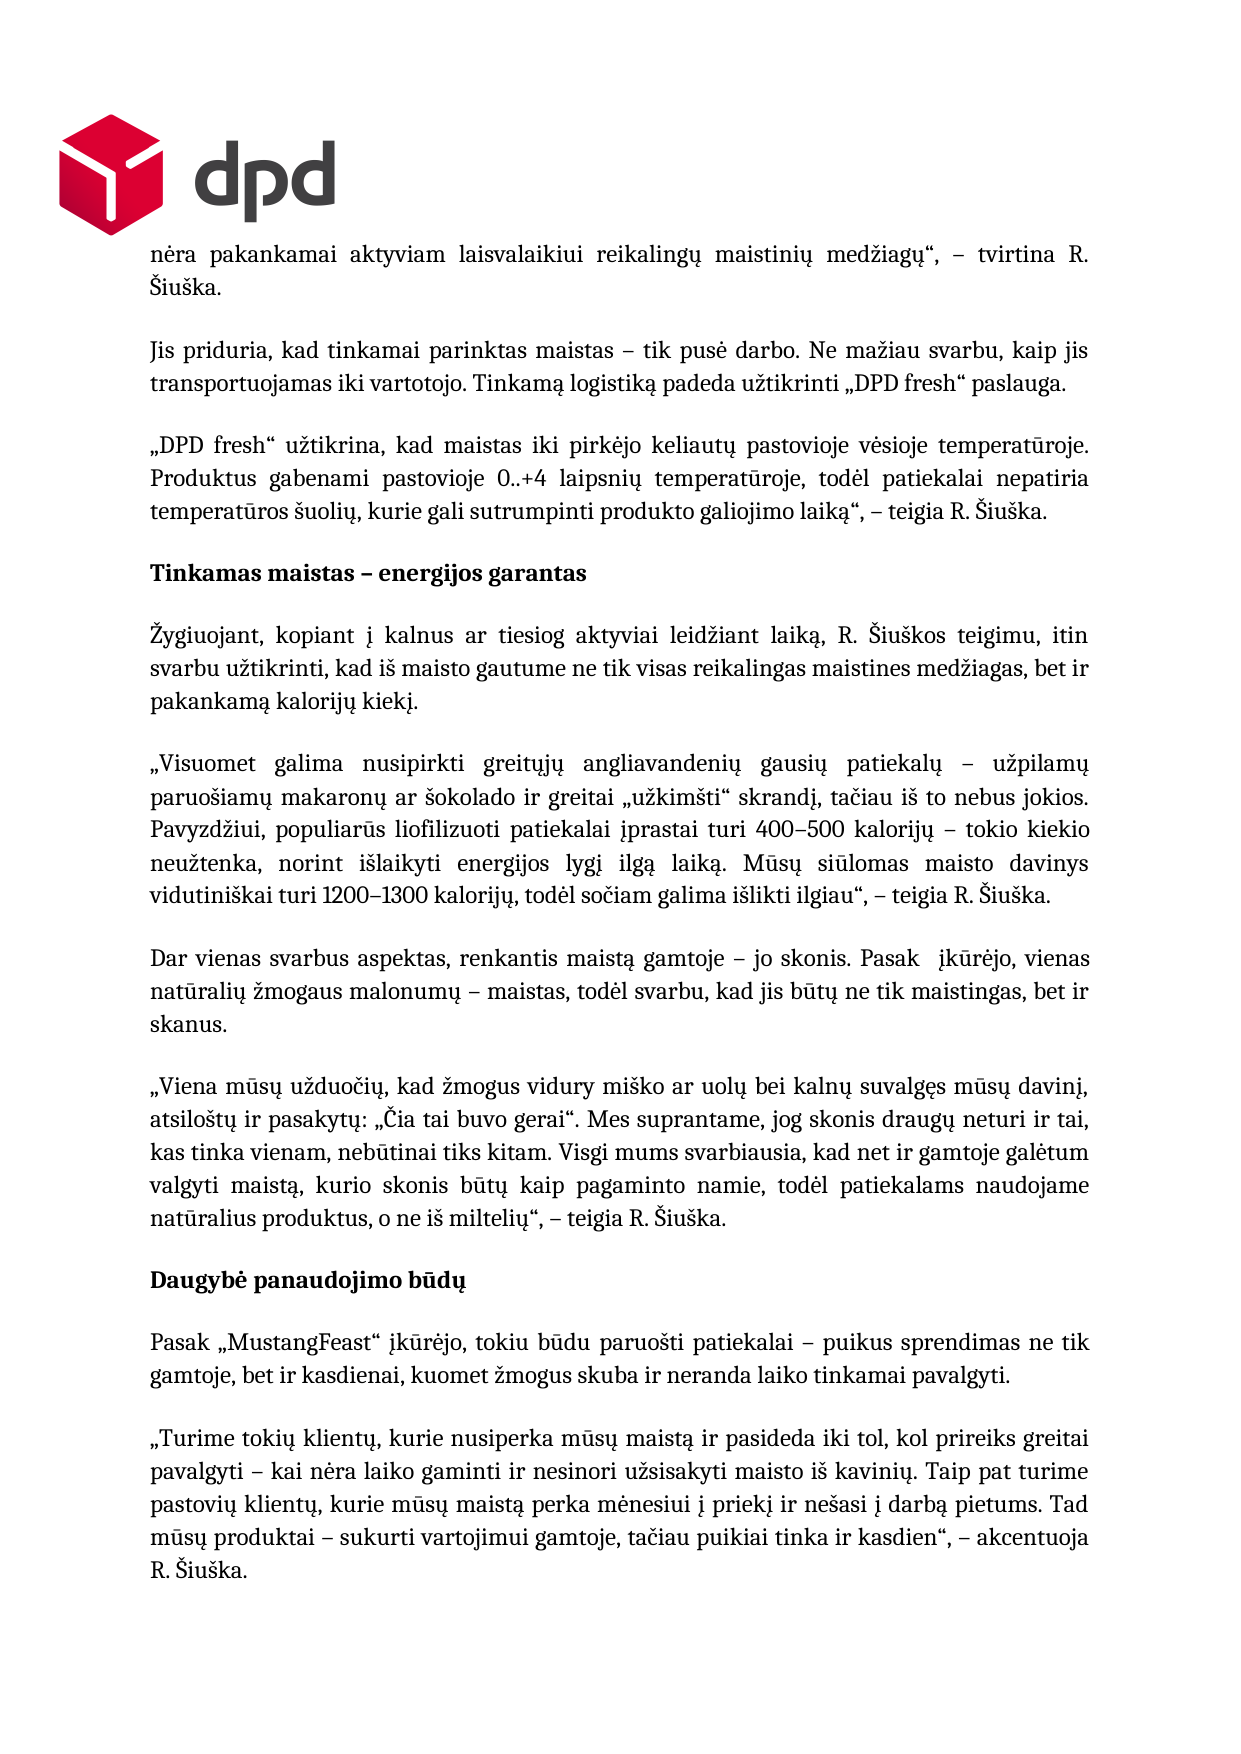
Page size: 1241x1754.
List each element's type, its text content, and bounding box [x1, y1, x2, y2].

text Tinkamas maistas – energijos garantas [150, 559, 1090, 588]
text Žygiuojant, kopiant į kalnus ar tiesiog aktyviai leidžiant laiką, R. Šiuškos teigimu, itin svarbu užtikrinti, kad iš maisto gautume ne tik visas reikalingas maistines medžiagas, bet ir pakankamą kalorijų kiekį. [150, 621, 1090, 716]
text Jis priduria, kad tinkamai parinktas maistas – tik pusė darbo. Ne mažiau svarbu, kaip jis transportuojamas iki vartotojo. Tinkamą logistiką padeda užtikrinti „DPD fresh“ paslauga. [150, 336, 1090, 397]
text Pasak „MustangFeast“ įkūrėjo, tokiu būdu paruošti patiekalai – puikus sprendimas ne tik gamtoje, bet ir kasdienai, kuomet žmogus skuba ir neranda laiko tinkamai pavalgyti. [150, 1328, 1090, 1390]
text „Visuomet galima nusipirkti greitųjų angliavandenių gausių patiekalų – užpilamų paruošiamų makaronų ar šokolado ir greitai „užkimšti“ skrandį, tačiau iš to nebus jokios. Pavyzdžiui, populiarūs liofilizuoti patiekalai įprastai turi 400–500 kalorijų – tokio kiekio neužtenka, norint išlaikyti energijos lygį ilgą laiką. Mūsų siūlomas maisto davinys vidutiniškai turi 1200–1300 kalorijų, todėl sočiam galima išlikti ilgiau“, – teigia R. Šiuška. [150, 749, 1090, 910]
picture [0, 59, 1241, 236]
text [150, 153, 1090, 302]
text „Viena mūsų užduočių, kad žmogus vidury miško ar uolų bei kalnų suvalgęs mūsų davinį, atsiloštų ir pasakytų: „Čia tai buvo gerai“. Mes suprantame, jog skonis draugų neturi ir tai, kas tinka vienam, nebūtinai tiks kitam. Visgi mums svarbiausia, kad net ir gamtoje galėtum valgyti maistą, kurio skonis būtų kaip pagaminto namie, todėl patiekalams naudojame natūralius produktus, o ne iš miltelių“, – teigia R. Šiuška. [150, 1072, 1090, 1233]
text „Turime tokių klientų, kurie nusiperka mūsų maistą ir pasideda iki tol, kol prireiks greitai pavalgyti – kai nėra laiko gaminti ir nesinori užsisakyti maisto iš kavinių. Taip pat turime pastovių klientų, kurie mūsų maistą perka mėnesiui į priekį ir nešasi į darbą pietums. Tad mūsų produktai – sukurti vartojimui gamtoje, tačiau puikiai tinka ir kasdien“, – akcentuoja R. Šiuška. [150, 1423, 1090, 1584]
text Dar vienas svarbus aspektas, renkantis maistą gamtoje – jo skonis. Pasak įkūrėjo, vienas natūralių žmogaus malonumų – maistas, todėl svarbu, kad jis būtų ne tik maistingas, bet ir skanus. [150, 944, 1090, 1038]
text Daugybė panaudojimo būdų [150, 1266, 1090, 1295]
text „DPD fresh“ užtikrina, kad maistas iki pirkėjo keliautų pastovioje vėsioje temperatūroje. Produktus gabenami pastovioje 0..+4 laipsnių temperatūroje, todėl patiekalai nepatiria temperatūros šuolių, kurie gali sutrumpinti produkto galiojimo laiką“, – teigia R. Šiuška. [150, 431, 1090, 526]
